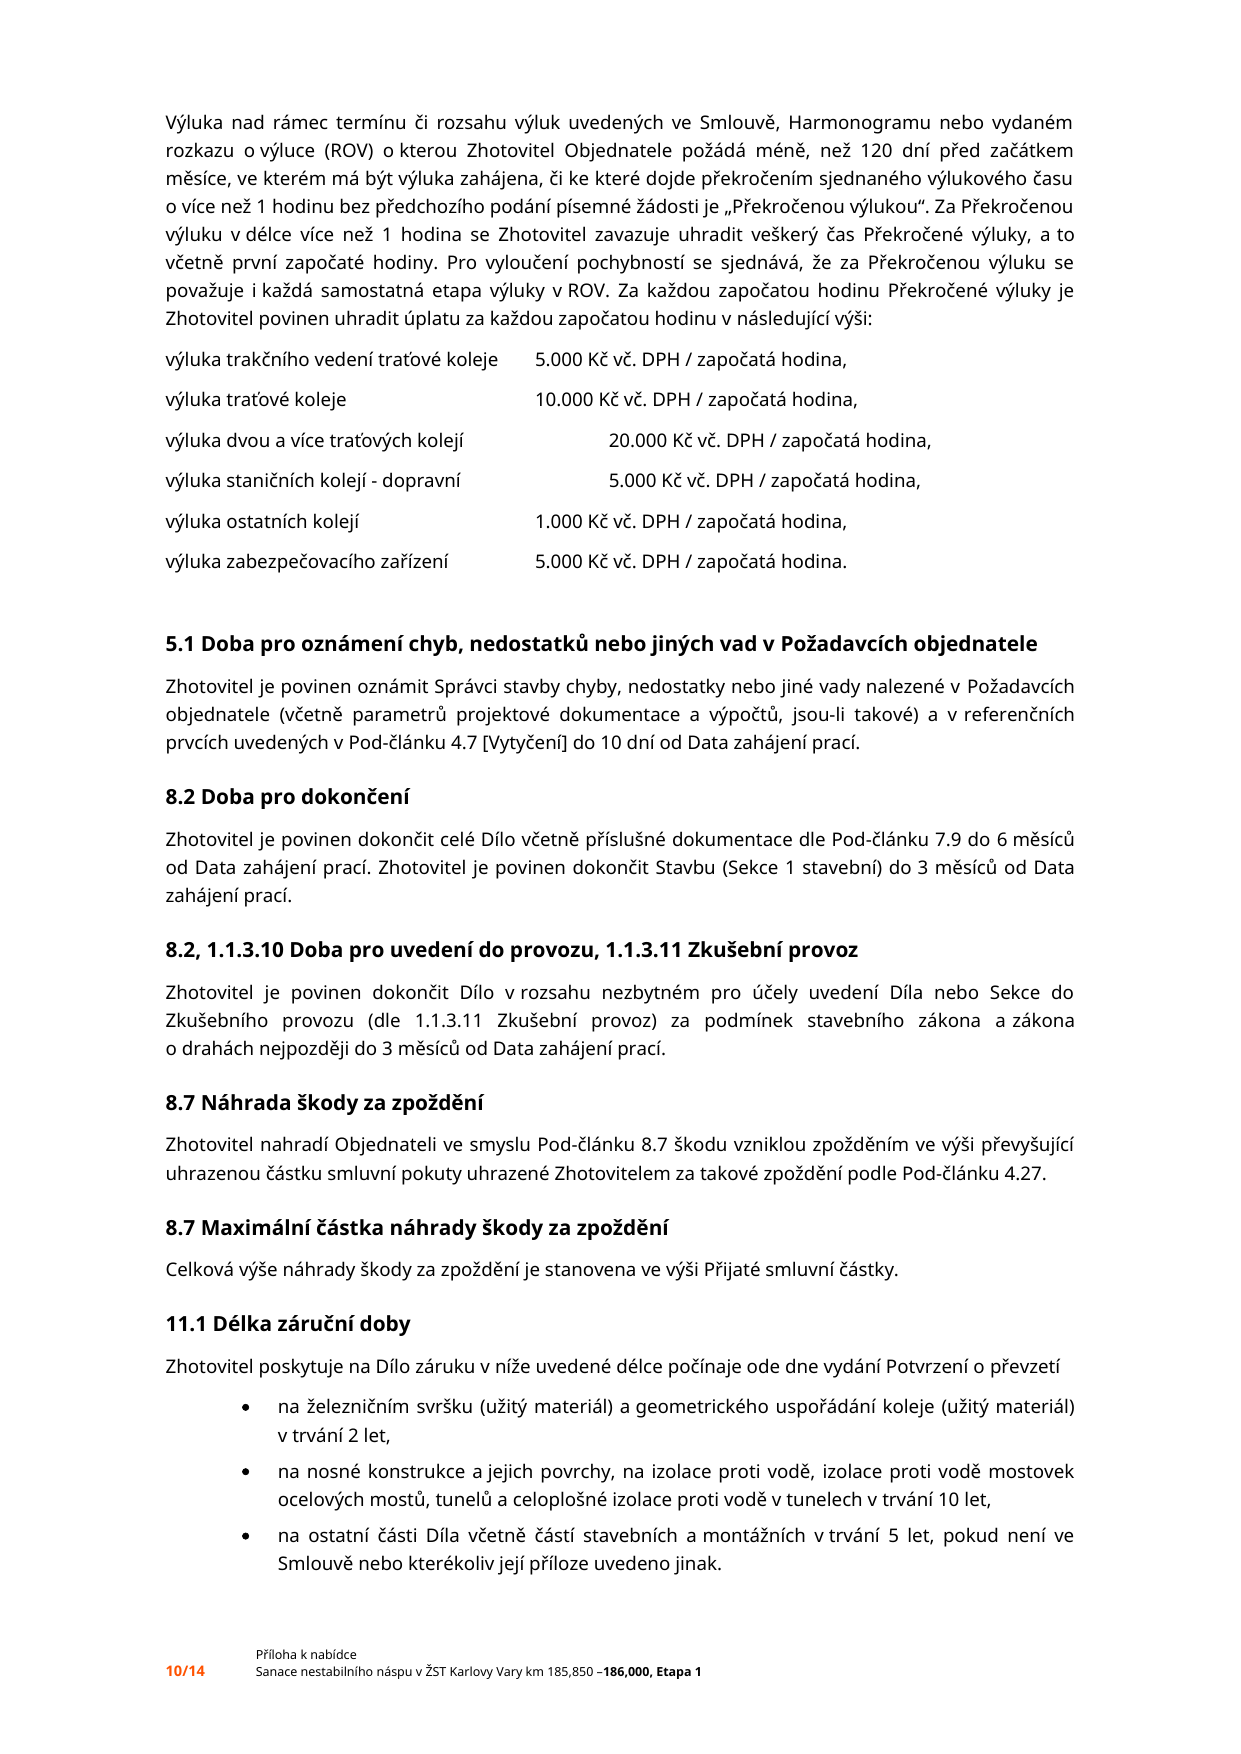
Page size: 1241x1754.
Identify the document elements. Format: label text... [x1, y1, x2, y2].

text výluka traťové koleje 10.000 Kč vč. DPH / započatá hodina, [165, 386, 1075, 412]
text Zhotovitel je povinen dokončit celé Dílo včetně příslušné dokumentace dle Pod-článku 7.9 do 6 měsíců od Data zahájení prací. Zhotovitel je povinen dokončit Stavbu (Sekce 1 stavební) do 3 měsíců od Data zahájení prací. [165, 826, 1075, 908]
text výluka dvou a více traťových kolejí 20.000 Kč vč. DPH / započatá hodina, [165, 427, 1075, 452]
text 8.2, 1.1.3.10 Doba pro uvedení do provozu, 1.1.3.11 Zkušební provoz [165, 935, 1075, 964]
text na železničním svršku (užitý materiál) a geometrického uspořádání koleje (užitý materiál) v trvání 2 let, [242, 1394, 1075, 1447]
text Celková výše náhrady škody za zpoždění je stanovena ve výši Přijaté smluvní částky. [165, 1257, 1075, 1282]
text Zhotovitel je povinen dokončit Dílo v rozsahu nezbytném pro účely uvedení Díla nebo Sekce do Zkušebního provozu (dle 1.1.3.11 Zkušební provoz) za podmínek stavebního zákona a zákona o drahách nejpozději do 3 měsíců od Data zahájení prací. [165, 979, 1075, 1061]
list Zhotovitel je povinen oznámit Správci stavby chyby, nedostatky nebo jiné vady nalezené v Požadavcích objednatele (včetně parametrů projektové dokumentace a výpočtů, jsou-li takové) a v referenčních prvcích uvedených v Pod-článku 4.7 [Vytyčení] do 10 dní od Data zahájení prací. [165, 673, 1075, 755]
text výluka zabezpečovacího zařízení 5.000 Kč vč. DPH / započatá hodina. [165, 548, 1075, 574]
text na nosné konstrukce a jejich povrchy, na izolace proti vodě, izolace proti vodě mostovek ocelových mostů, tunelů a celoplošné izolace proti vodě v tunelech v trvání 10 let, [242, 1458, 1075, 1512]
list 5.1 Doba pro oznámení chyb, nedostatků nebo jiných vad v Požadavcích objednatele [165, 629, 1075, 658]
text na ostatní části Díla včetně částí stavebních a montážních v trvání 5 let, pokud není ve Smlouvě nebo kterékoliv její příloze uvedeno jinak. [242, 1523, 1075, 1576]
text Výluka nad rámec termínu či rozsahu výluk uvedených ve Smlouvě, Harmonogramu nebo vydaném rozkazu o výluce (ROV) o kterou Zhotovitel Objednatele požádá méně, než 120 dní před začátkem měsíce, ve kterém má být výluka zahájena, či ke které dojde překročením sjednaného výlukového času o více než 1 hodinu bez předchozího podání písemné žádosti je „Překročenou výlukou“. Za Překročenou výluku v délce více než 1 hodina se Zhotovitel zavazuje uhradit veškerý čas Překročené výluky, a to včetně první započaté hodiny. Pro vyloučení pochybností se sjednává, že za Překročenou výluku se považuje i každá samostatná etapa výluky v ROV. Za každou započatou hodinu Překročené výluky je Zhotovitel povinen uhradit úplatu za každou započatou hodinu v následující výši: [165, 109, 1075, 331]
text 11.1 Délka záruční doby [165, 1309, 1075, 1338]
text 8.7 Maximální částka náhrady škody za zpoždění [165, 1213, 1075, 1241]
text 8.2 Doba pro dokončení [165, 782, 1075, 811]
text 8.7 Náhrada škody za zpoždění [165, 1088, 1075, 1116]
text Zhotovitel nahradí Objednateli ve smyslu Pod-článku 8.7 škodu vzniklou zpožděním ve výši převyšující uhrazenou částku smluvní pokuty uhrazené Zhotovitelem za takové zpoždění podle Pod-článku 4.27. [165, 1132, 1075, 1185]
text výluka ostatních kolejí 1.000 Kč vč. DPH / započatá hodina, [165, 508, 1075, 533]
text Zhotovitel poskytuje na Dílo záruku v níže uvedené délce počínaje ode dne vydání Potvrzení o převzetí [165, 1353, 1075, 1379]
text výluka trakčního vedení traťové koleje 5.000 Kč vč. DPH / započatá hodina, [165, 346, 1075, 371]
text výluka staničních kolejí - dopravní 5.000 Kč vč. DPH / započatá hodina, [165, 467, 1075, 493]
